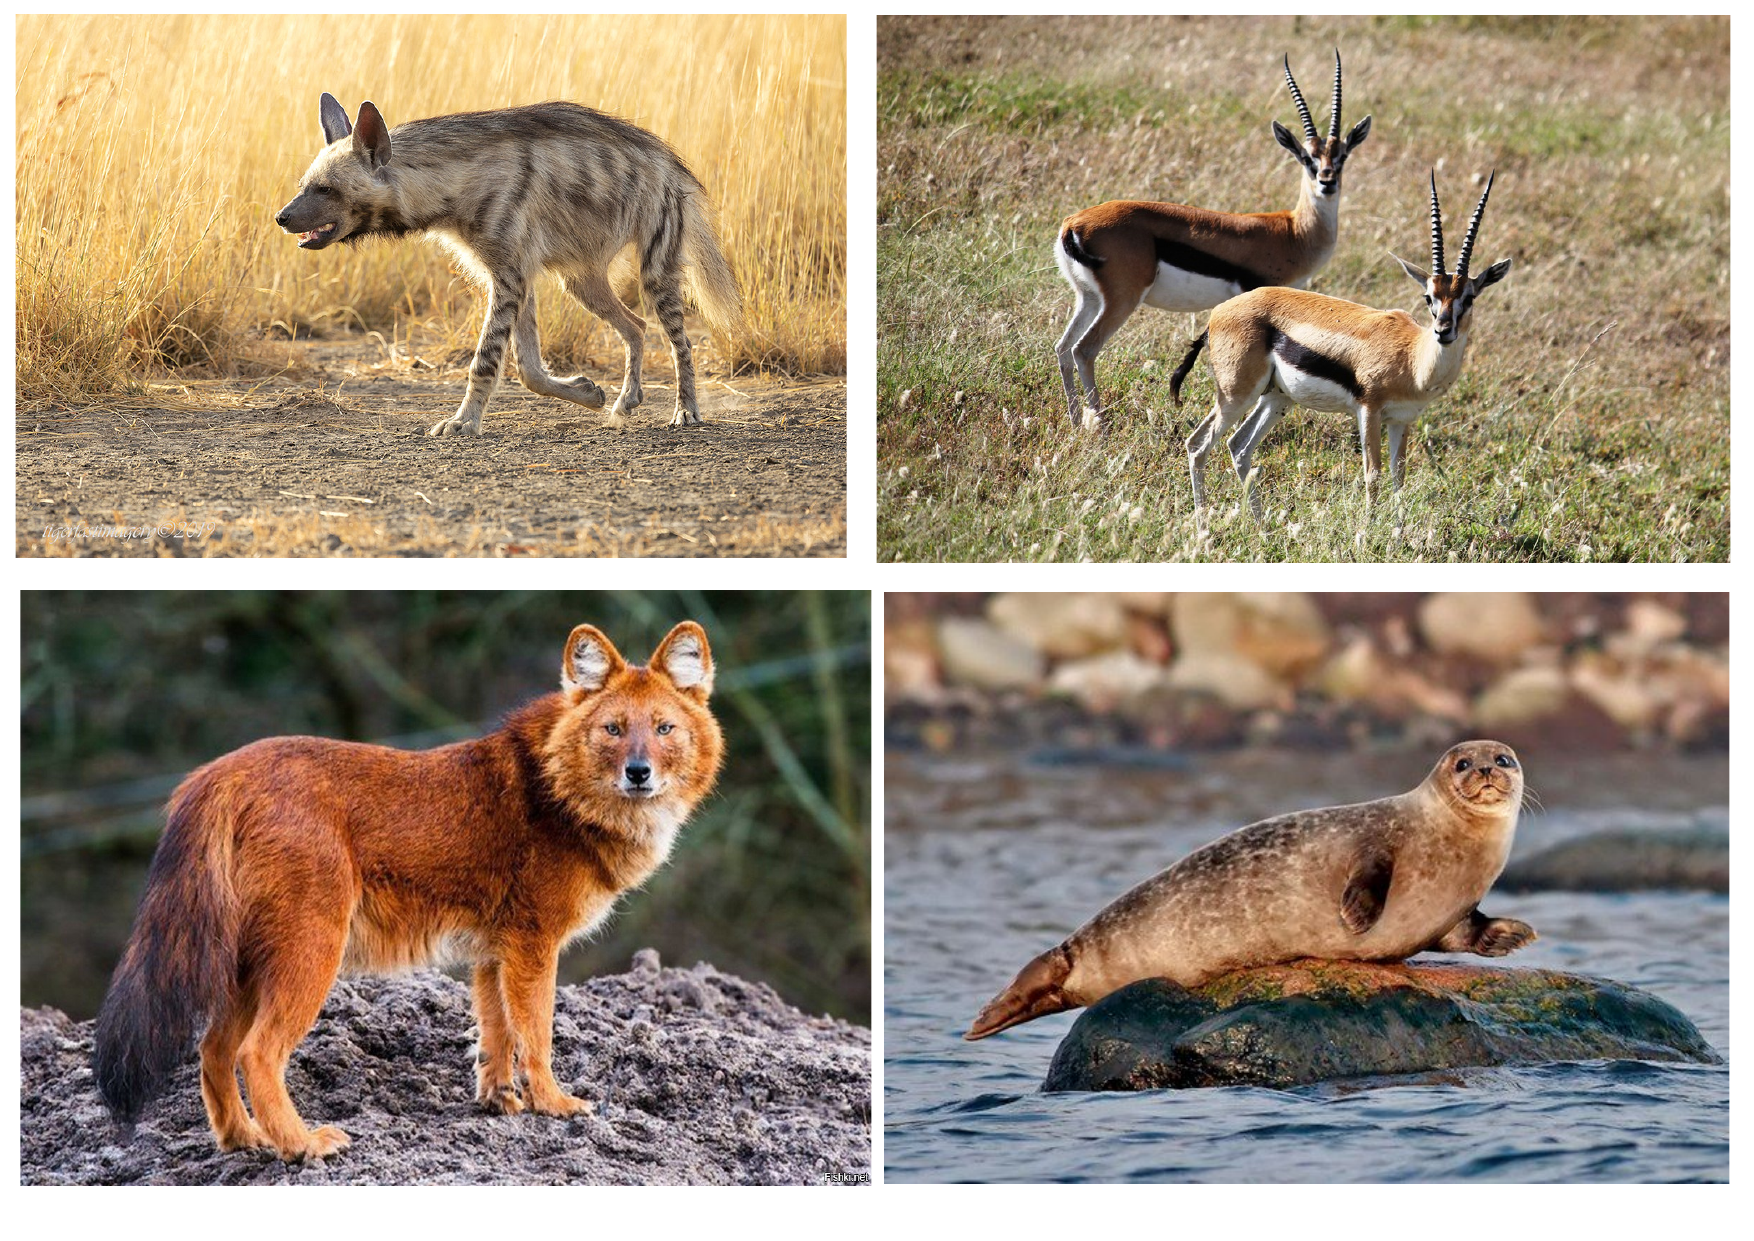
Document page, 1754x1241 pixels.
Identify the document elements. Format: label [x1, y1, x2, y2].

picture [20, 590, 872, 1186]
picture [15, 14, 847, 558]
picture [876, 15, 1731, 563]
picture [884, 592, 1730, 1184]
